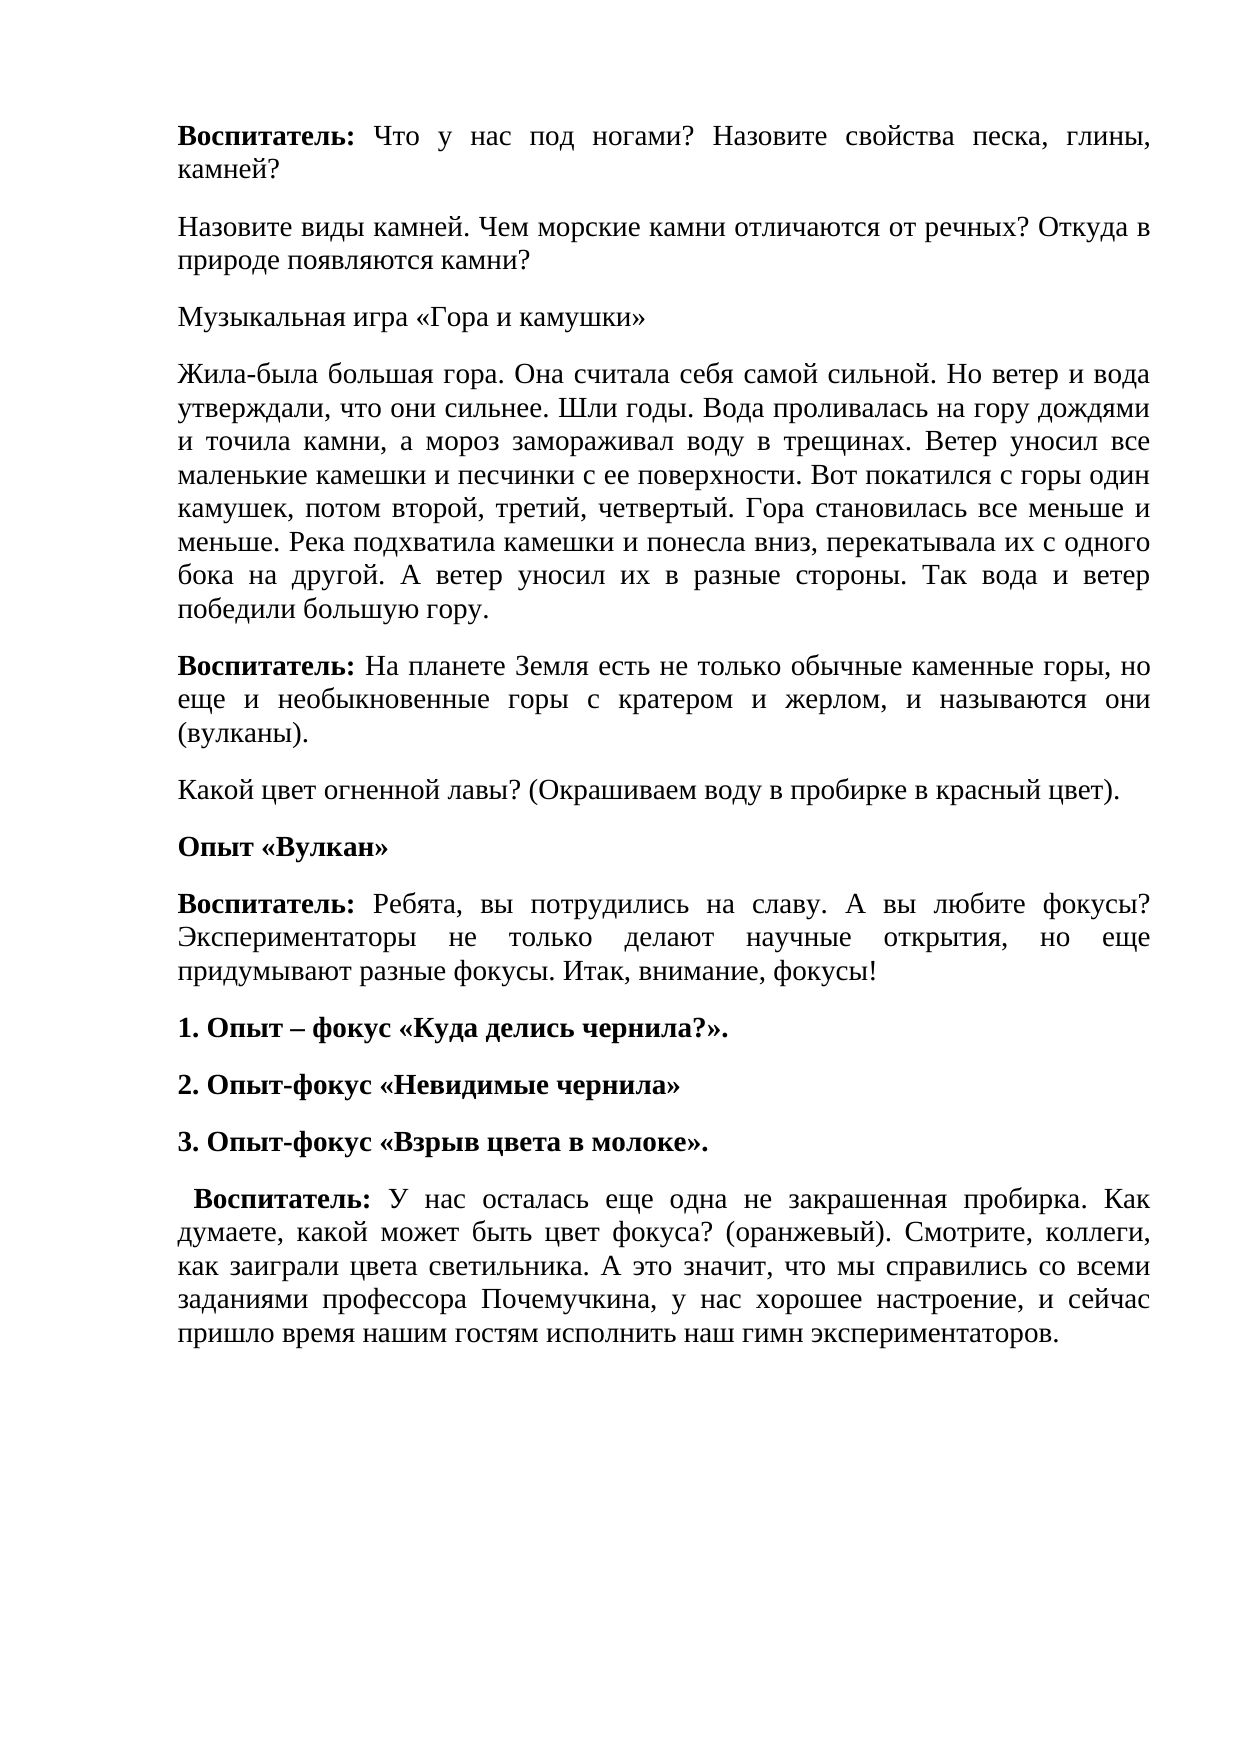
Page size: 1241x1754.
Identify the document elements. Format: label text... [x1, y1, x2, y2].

text Какой цвет огненной лавы? (Окрашиваем воду в пробирке в красный цвет). [177, 772, 1152, 806]
text Воспитатель: Что у нас под ногами? Назовите свойства песка, глины, камней? [177, 118, 1152, 185]
text Воспитатель: Ребята, вы потрудились на славу. А вы любите фокусы? Экспериментаторы не только делают научные открытия, но еще придумывают разные фокусы. Итак, внимание, фокусы! [177, 886, 1152, 987]
text Жила-была большая гора. Она считала себя самой сильной. Но ветер и вода утверждали, что они сильнее. Шли годы. Вода проливалась на гору дождями и точила камни, а мороз замораживал воду в трещинах. Ветер уносил все маленькие камешки и песчинки с ее поверхности. Вот покатился с горы один камушек, потом второй, третий, четвертый. Гора становилась все меньше и меньше. Река подхватила камешки и понесла вниз, перекатывала их с одного бока на другой. А ветер уносил их в разные стороны. Так вода и ветер победили большую гору. [177, 356, 1152, 624]
text 2. Опыт-фокус «Невидимые чернила» [177, 1067, 1152, 1101]
text Назовите виды камней. Чем морские камни отличаются от речных? Откуда в природе появляются камни? [177, 209, 1152, 276]
text 1. Опыт – фокус «Куда делись чернила?». [177, 1010, 1152, 1043]
text Воспитатель: На планете Земля есть не только обычные каменные горы, но еще и необыкновенные горы с кратером и жерлом, и называются они (вулканы). [177, 648, 1152, 748]
text Опыт «Вулкан» [177, 829, 1152, 862]
text 3. Опыт-фокус «Взрыв цвета в молоке». [177, 1124, 1152, 1157]
text Музыкальная игра «Гора и камушки» [177, 299, 1152, 333]
text Воспитатель: У нас осталась еще одна не закрашенная пробирка. Как думаете, какой может быть цвет фокуса? (оранжевый). Смотрите, коллеги, как заиграли цвета светильника. А это значит, что мы справились со всеми заданиями профессора Почемучкина, у нас хорошее настроение, и сейчас пришло время нашим гостям исполнить наш гимн экспериментаторов. [177, 1181, 1152, 1349]
